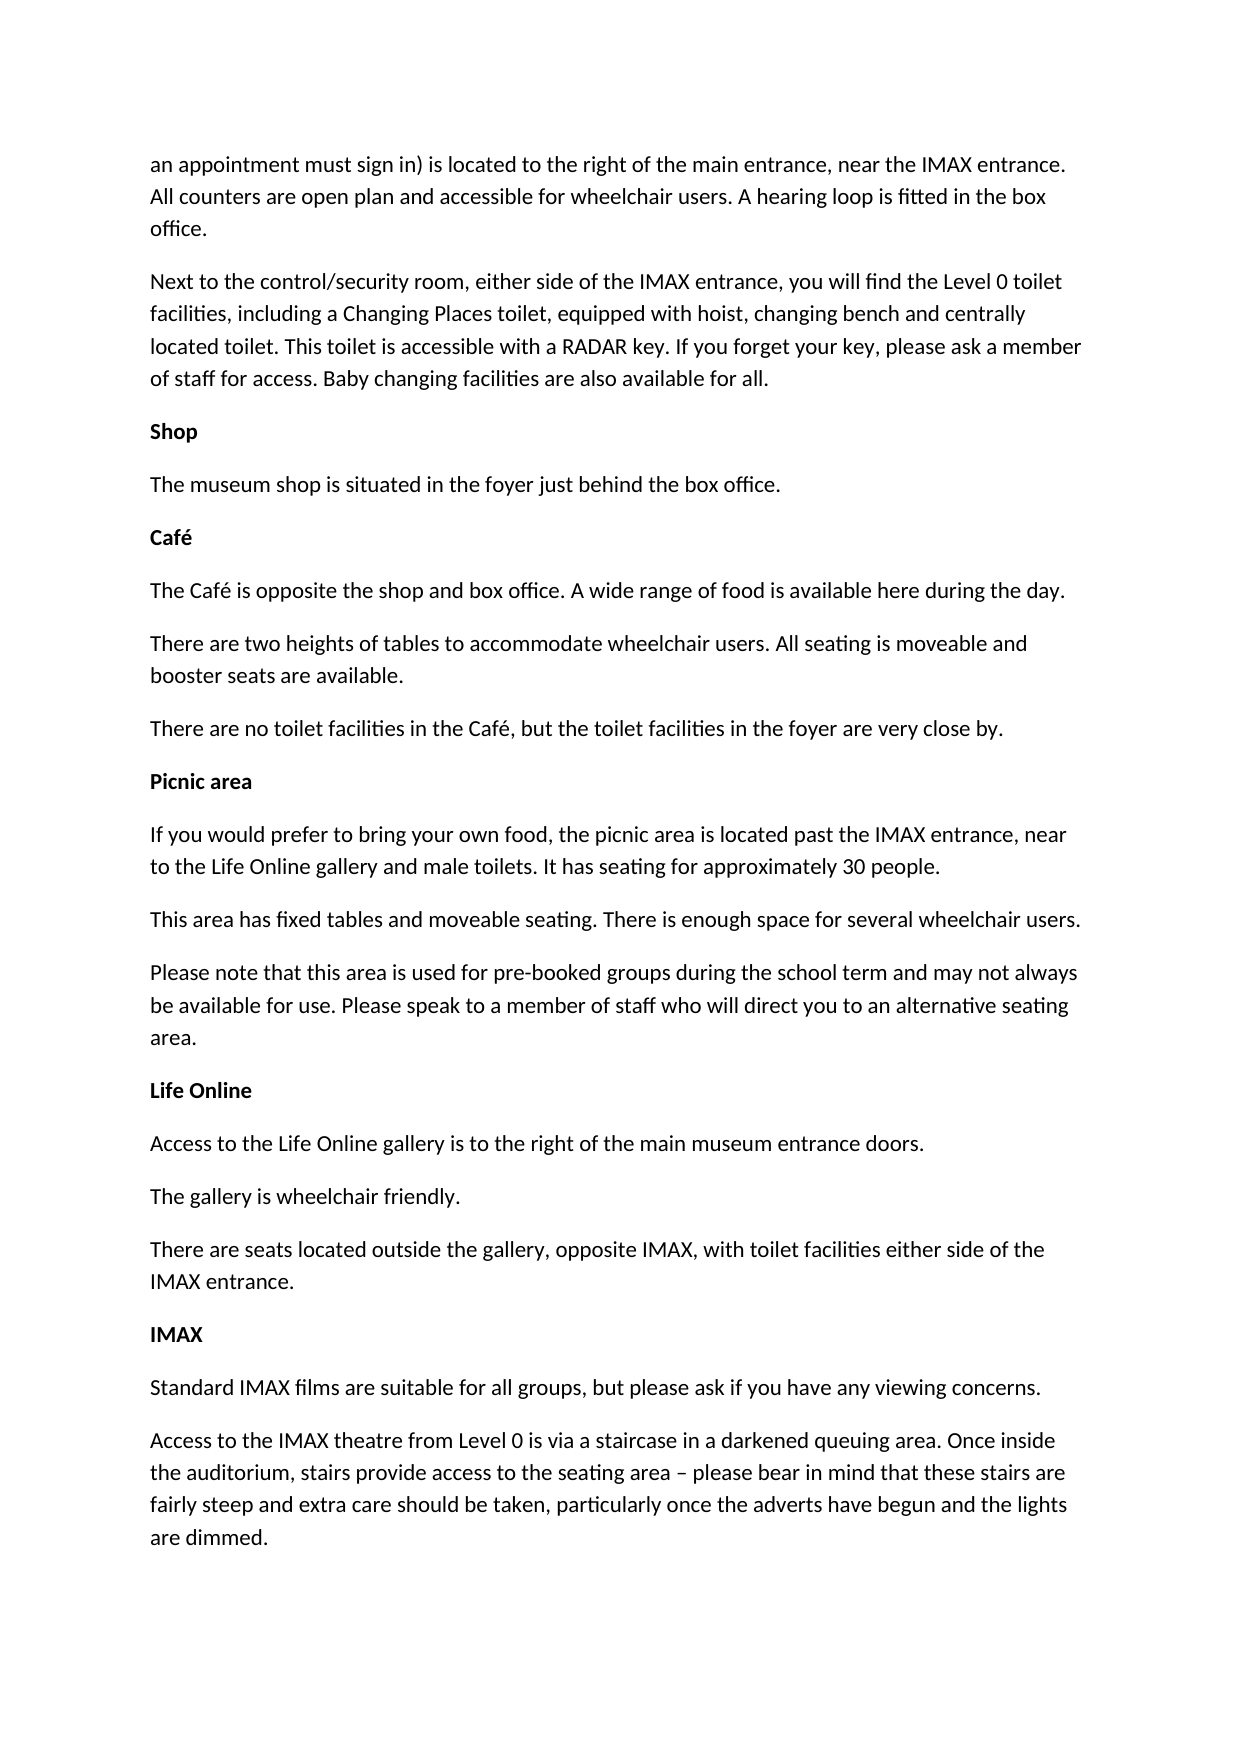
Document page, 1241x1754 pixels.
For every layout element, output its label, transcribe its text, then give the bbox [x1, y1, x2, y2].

text Standard IMAX films are suitable for all groups, but please ask if you have any viewing concerns. [150, 1373, 1090, 1401]
text Next to the control/security room, either side of the IMAX entrance, you will find the Level 0 toilet facilities, including a Changing Places toilet, equipped with hoist, changing bench and centrally located toilet. This toilet is accessible with a RADAR key. If you forget your key, please ask a member of staff for access. Baby changing facilities are also available for all. [150, 267, 1090, 392]
text Please note that this area is used for pre-booked groups during the school term and may not always be available for use. Please speak to a member of staff who will direct you to an alternative seating area. [150, 958, 1090, 1051]
text The Café is opposite the shop and box office. A wide range of food is available here during the day. [150, 576, 1090, 604]
text There are seats located outside the gallery, opposite IMAX, with toilet facilities either side of the IMAX entrance. [150, 1235, 1090, 1295]
text Access to the Life Online gallery is to the right of the main museum entrance doors. [150, 1129, 1090, 1157]
text This area has fixed tables and moveable seating. There is enough space for several wheelchair users. [150, 906, 1090, 933]
text Picnic area [150, 767, 1090, 795]
text If you would prefer to bring your own food, the picnic area is located past the IMAX entrance, near to the Life Online gallery and male toilets. It has seating for approximately 30 people. [150, 820, 1090, 881]
text Life Online [150, 1076, 1090, 1104]
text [150, 150, 1090, 242]
text IMAX [150, 1320, 1090, 1348]
text The gallery is wheelchair friendly. [150, 1182, 1090, 1210]
text Shop [150, 417, 1090, 445]
text Café [150, 523, 1090, 551]
text There are two heights of tables to accommodate wheelchair users. All seating is moveable and booster seats are available. [150, 629, 1090, 689]
text The museum shop is situated in the foyer just behind the box office. [150, 470, 1090, 498]
text There are no toilet facilities in the Café, but the toilet facilities in the foyer are very close by. [150, 714, 1090, 742]
text Access to the IMAX theatre from Level 0 is via a staircase in a darkened queuing area. Once inside the auditorium, stairs provide access to the seating area – please bear in mind that these stairs are fairly steep and extra care should be taken, particularly once the adverts have begun and the lights are dimmed. [150, 1426, 1090, 1551]
